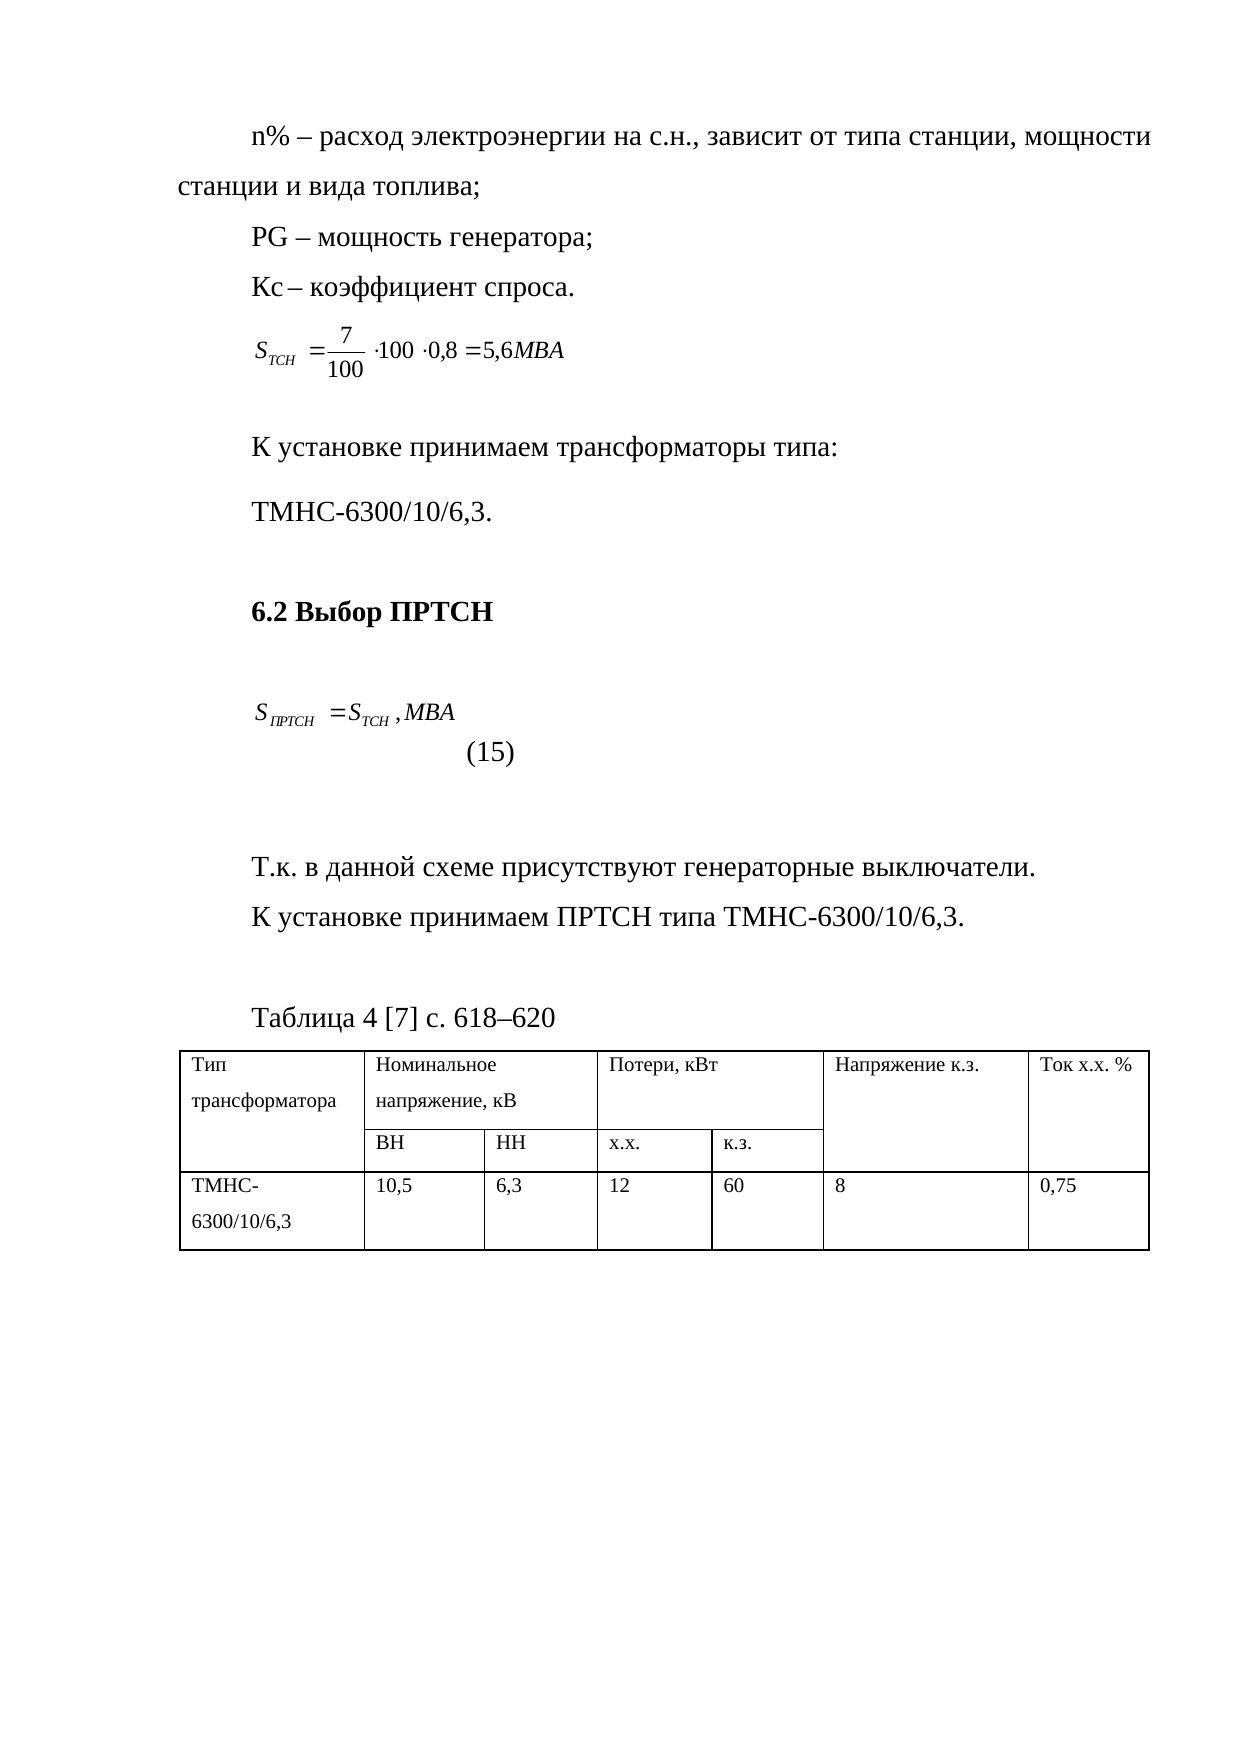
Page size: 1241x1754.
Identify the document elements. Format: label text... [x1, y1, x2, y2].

table_cell 12 [598, 1173, 711, 1249]
table_cell 8 [824, 1173, 1028, 1249]
text Кс – коэффициент спроса. [177, 269, 1152, 303]
text ТМНС-6300/10/6,3. [177, 494, 1152, 527]
table_cell 6,3 [485, 1173, 597, 1249]
text К установке принимаем ПРТСН типа ТМНС-6300/10/6,3. [177, 899, 1152, 933]
table_cell ВН [365, 1130, 484, 1171]
text Таблица 4 [7] c. 618–620 [177, 1000, 1152, 1033]
table_cell 10,5 [365, 1173, 484, 1249]
table_cell 0,75 [1029, 1173, 1148, 1249]
text 6.2 Выбор ПРТСН [177, 594, 1152, 628]
text (15) [177, 695, 1152, 768]
table_cell НН [485, 1130, 597, 1171]
table_header Ток х.х. % [1029, 1052, 1148, 1171]
table_cell к.з. [713, 1130, 823, 1171]
text n% – расход электроэнергии на с.н., зависит от типа станции, мощности станции и вида топлива; [177, 118, 1152, 202]
table_header Потери, кВт [598, 1052, 823, 1129]
table_header Номинальное напряжение, кВ [365, 1052, 597, 1129]
text РG – мощность генератора; [177, 219, 1152, 252]
table_cell ТМНС-6300/10/6,3 [181, 1173, 364, 1249]
table_header Напряжение к.з. [824, 1052, 1028, 1171]
table_cell х.х. [598, 1130, 711, 1171]
table_header Тип трансформатора [181, 1052, 364, 1171]
text Т.к. в данной схеме присутствуют генераторные выключатели. [177, 849, 1152, 883]
text К установке принимаем трансформаторы типа: [177, 400, 1152, 463]
table_cell 60 [713, 1173, 823, 1249]
